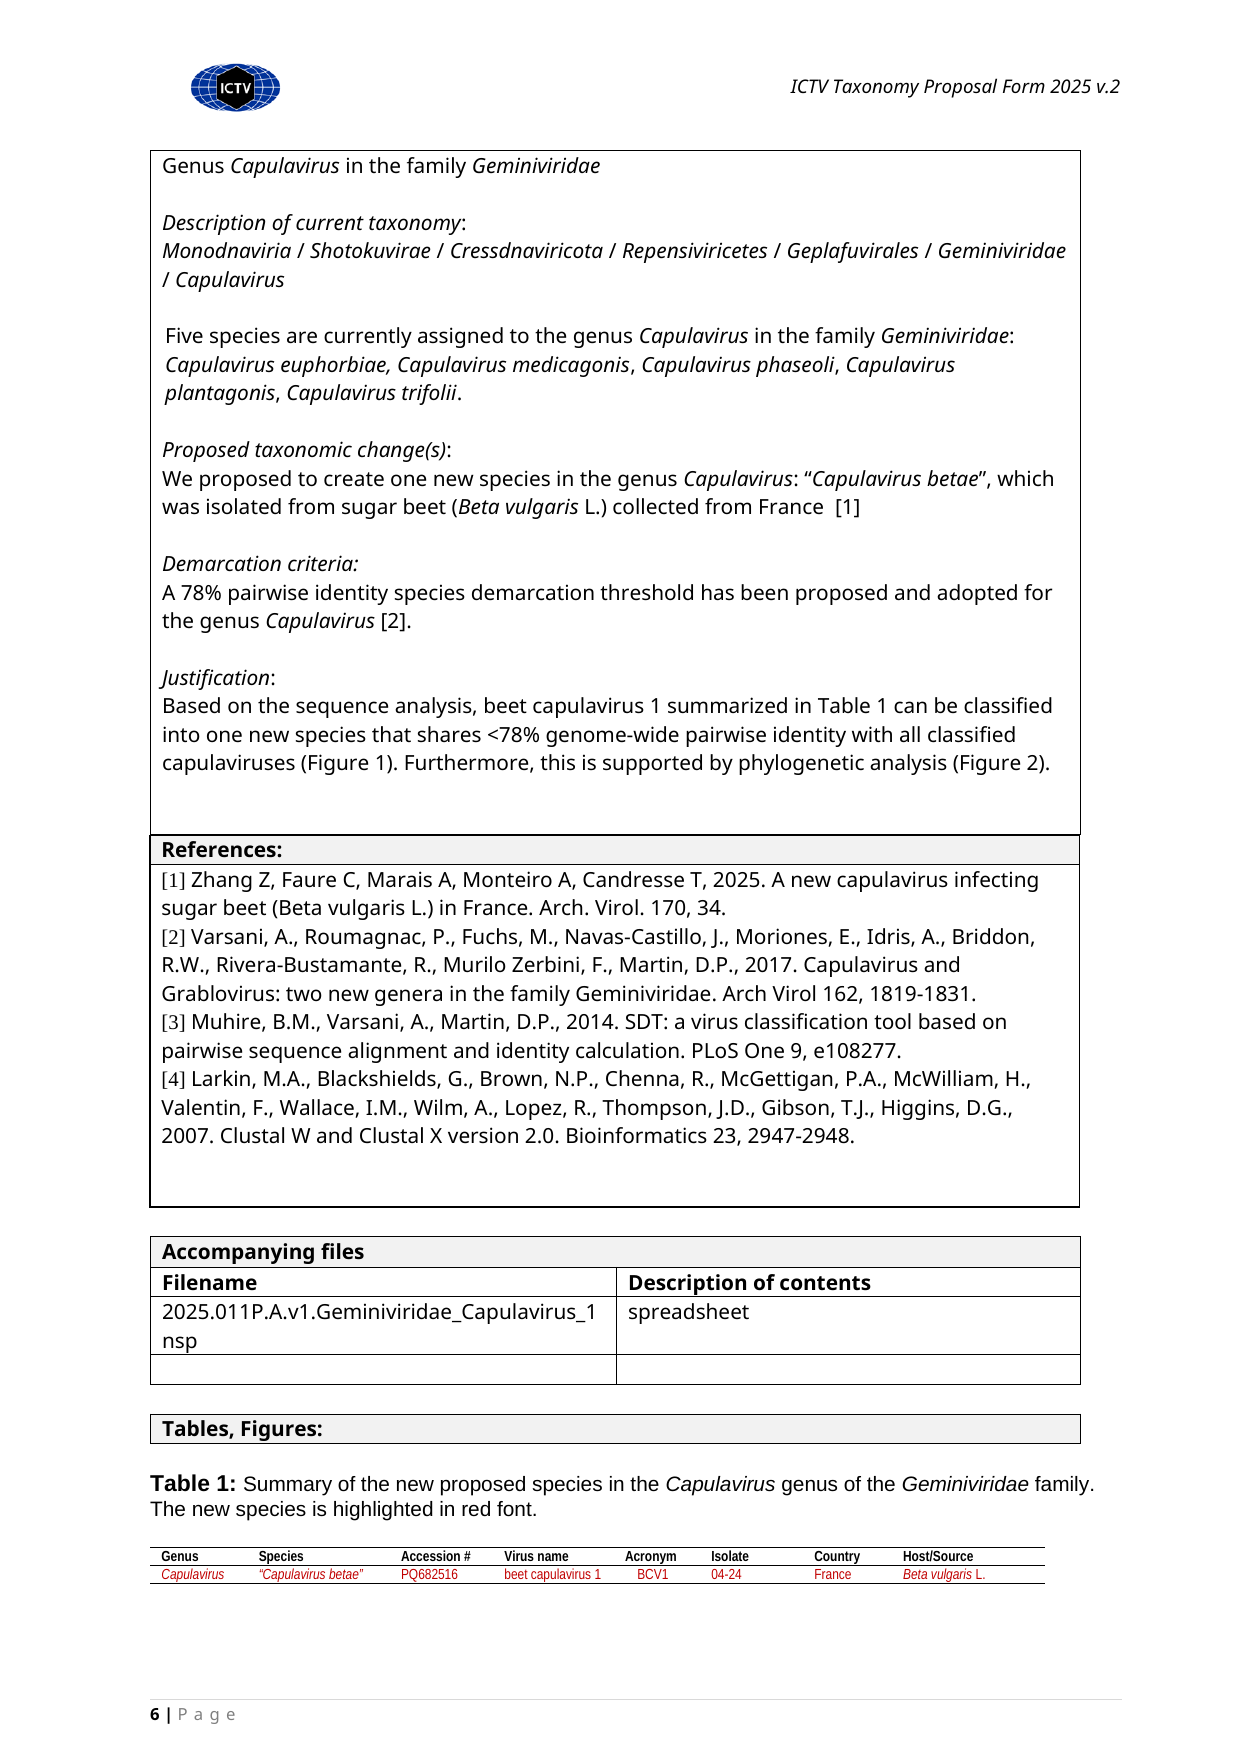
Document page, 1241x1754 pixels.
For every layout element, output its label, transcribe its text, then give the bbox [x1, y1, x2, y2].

table_cell [151, 1355, 616, 1384]
table_cell 04-24 [700, 1566, 803, 1583]
table_cell [1] Zhang Z, Faure C, Marais A, Monteiro A, Candresse T, 2025. A new capulavirus infecting sugar beet (Beta vulgaris L.) in France. Arch. Virol. 170, 34. [2] Varsani, A., Roumagnac, P., Fuchs, M., Navas-Castillo, J., Moriones, E., Idris, A., Briddon, R.W., Rivera-Bustamante, R., Murilo Zerbini, F., Martin, D.P., 2017. Capulavirus and Grablovirus: two new genera in the family Geminiviridae. Arch Virol 162, 1819-1831. [3] Muhire, B.M., Varsani, A., Martin, D.P., 2014. SDT: a virus classification tool based on pairwise sequence alignment and identity calculation. PLoS One 9, e108277. [4] Larkin, M.A., Blackshields, G., Brown, N.P., Chenna, R., McGettigan, P.A., McWilliam, H., Valentin, F., Wallace, I.M., Wilm, A., Lopez, R., Thompson, J.D., Gibson, T.J., Higgins, D.G., 2007. Clustal W and Clustal X version 2.0. Bioinformatics 23, 2947-2948. [151, 865, 1079, 1206]
table_cell “Capulavirus betae” [247, 1566, 389, 1583]
table_header Host/Source [892, 1548, 1045, 1565]
table_cell 2025.011P.A.v1.Geminiviridae_Capulavirus_1nsp [151, 1297, 616, 1354]
table_cell beet capulavirus 1 [493, 1566, 626, 1583]
table_header Virus name [493, 1548, 626, 1565]
table_cell Beta vulgaris L. [892, 1566, 1045, 1583]
table_header Species [247, 1548, 389, 1565]
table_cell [151, 151, 1080, 833]
table_header Tables, Figures: [151, 1415, 1080, 1443]
table_cell BCV1 [626, 1566, 700, 1583]
table_header Country [803, 1548, 892, 1565]
table_header Isolate [700, 1548, 803, 1565]
table_header Accompanying files [151, 1237, 1080, 1267]
table_cell Filename [151, 1268, 616, 1296]
table_header Acronym [626, 1548, 700, 1565]
table_header Accession # [390, 1548, 493, 1565]
table_cell Capulavirus [150, 1566, 247, 1583]
table_cell Description of contents [617, 1268, 1080, 1296]
table_cell [617, 1355, 1080, 1384]
text Table 1: Summary of the new proposed species in the Capulavirus genus of the Geminiviridae family. The new species is highlighted in red font. [150, 1470, 1122, 1521]
table_header References: [151, 836, 1079, 864]
table_header Genus [150, 1548, 247, 1565]
picture [190, 56, 282, 113]
table_cell PQ682516 [390, 1566, 493, 1583]
table_cell France [803, 1566, 892, 1583]
table_cell spreadsheet [617, 1297, 1080, 1354]
